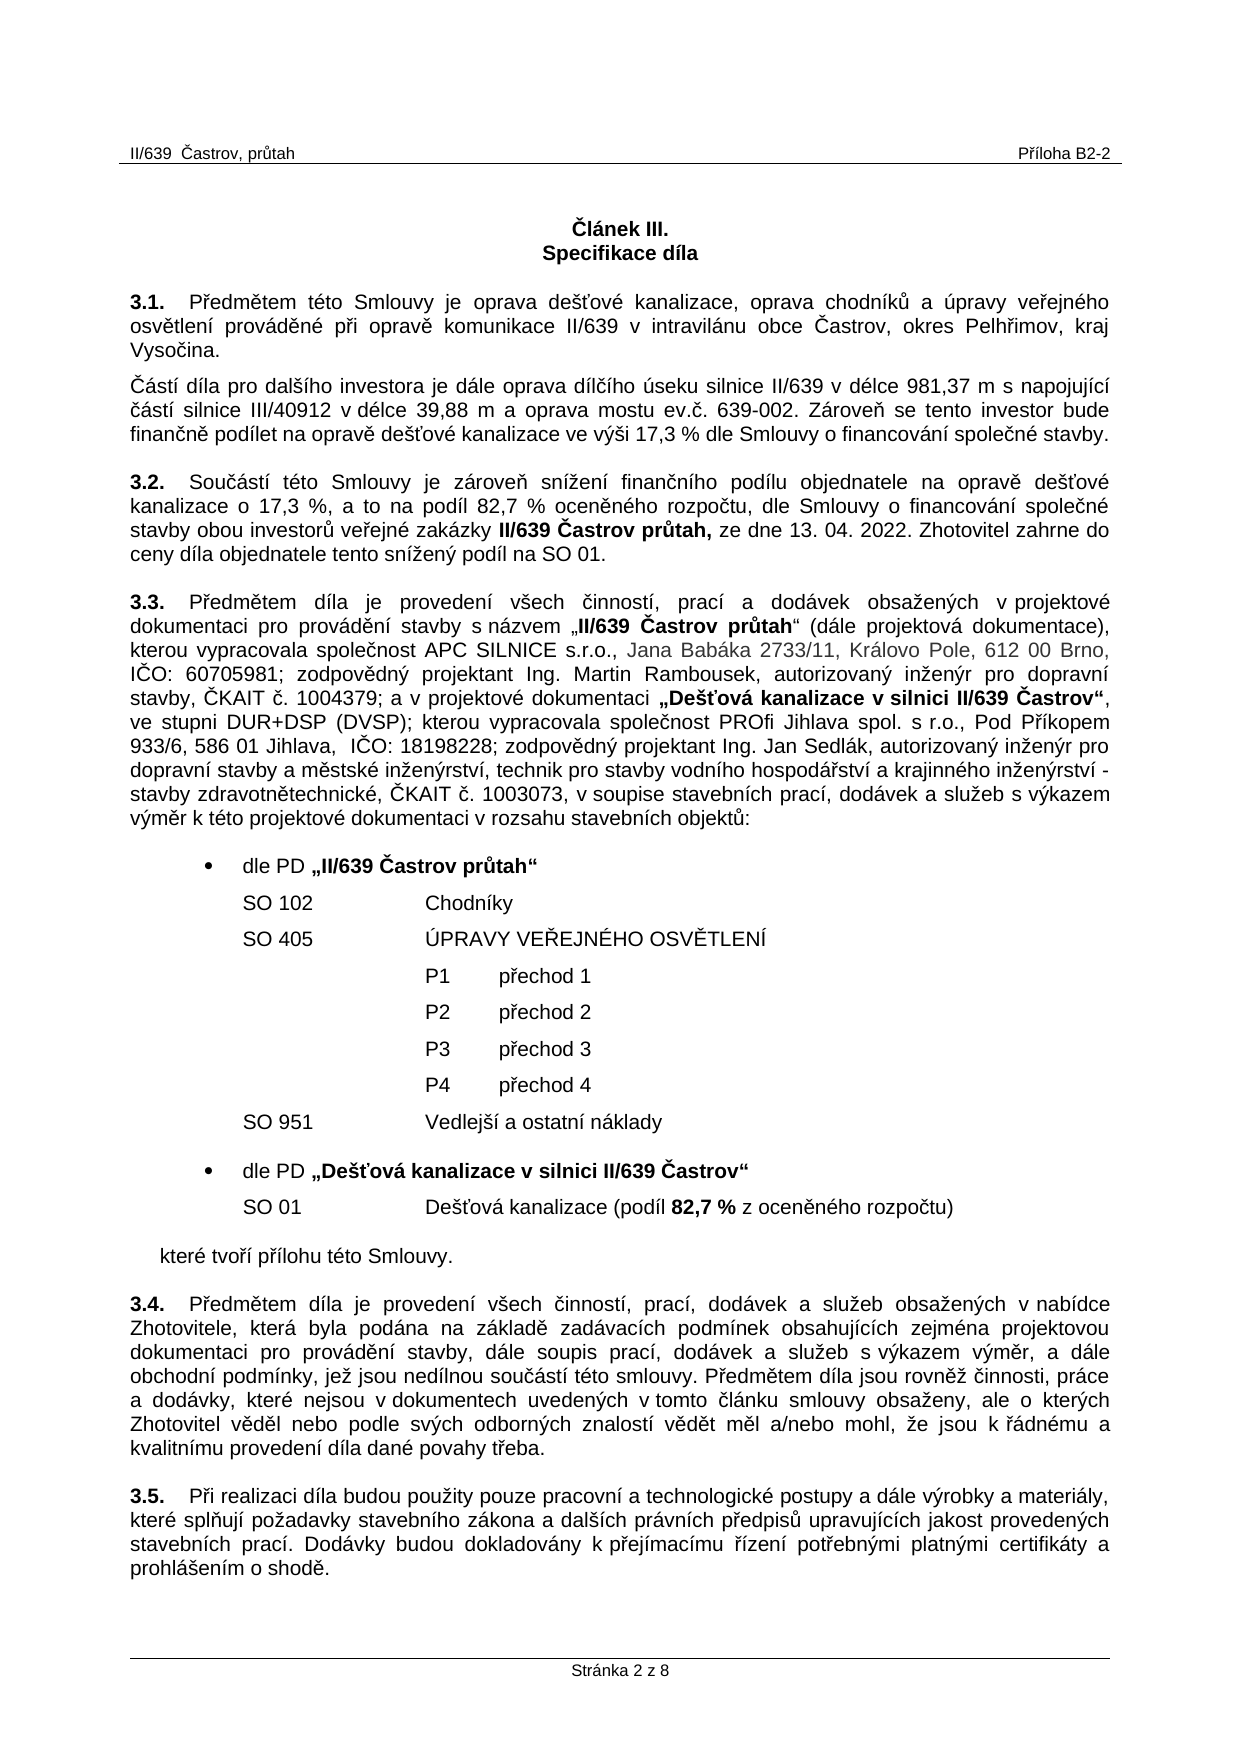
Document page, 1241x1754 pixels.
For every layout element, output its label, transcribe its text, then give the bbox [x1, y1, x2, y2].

text P1 přechod 1 [204, 964, 1110, 988]
text P2 přechod 2 [204, 1000, 1110, 1024]
text SO 102 Chodníky [169, 891, 1110, 915]
list dle PD „Dešťová kanalizace v silnici II/639 Častrov“ [205, 1158, 1110, 1183]
text Článek III. [130, 217, 1110, 241]
text Částí díla pro dalšího investora je dále oprava dílčího úseku silnice II/639 v délce 981,37 m s napojující částí silnice III/40912 v délce 39,88 m a oprava mostu ev.č. 639-002. Zároveň se tento investor bude finančně podílet na opravě dešťové kanalizace ve výši 17,3 % dle Smlouvy o financování společné stavby. [130, 374, 1110, 446]
list Předmětem díla je provedení všech činností, prací, dodávek a služeb obsažených v nabídce Zhotovitele, která byla podána na základě zadávacích podmínek obsahujících zejména projektovou dokumentaci pro provádění stavby, dále soupis prací, dodávek a služeb s výkazem výměr, a dále obchodní podmínky, jež jsou nedílnou součástí této smlouvy. Předmětem díla jsou rovněž činnosti, práce a dodávky, které nejsou v dokumentech uvedených v tomto článku smlouvy obsaženy, ale o kterých Zhotovitel věděl nebo podle svých odborných znalostí vědět měl a/nebo mohl, že jsou k řádnému a kvalitnímu provedení díla dané povahy třeba. [130, 1292, 1110, 1460]
text SO 405 ÚPRAVY VEŘEJNÉHO OSVĚTLENÍ [169, 927, 1110, 951]
list Předmětem této Smlouvy je oprava dešťové kanalizace, oprava chodníků a úpravy veřejného osvětlení prováděné při opravě komunikace II/639 v intravilánu obce Častrov, okres Pelhřimov, kraj Vysočina. [130, 290, 1110, 362]
text P4 přechod 4 [204, 1073, 1110, 1097]
text které tvoří přílohu této Smlouvy. [159, 1244, 1110, 1268]
text SO 951 Vedlejší a ostatní náklady [169, 1109, 1110, 1133]
list dle PD „II/639 Častrov průtah“ [205, 854, 1110, 878]
subtitle Specifikace díla [130, 241, 1110, 265]
list Předmětem díla je provedení všech činností, prací a dodávek obsažených v projektové dokumentaci pro provádění stavby s názvem „II/639 Častrov průtah“ (dále projektová dokumentace), kterou vypracovala společnost APC SILNICE s.r.o., Jana Babáka 2733/11, Královo Pole, 612 00 Brno, IČO: 60705981; zodpovědný projektant Ing. Martin Rambousek, autorizovaný inženýr pro dopravní stavby, ČKAIT č. 1004379; a v projektové dokumentaci „Dešťová kanalizace v silnici II/639 Častrov“, ve stupni DUR+DSP (DVSP); kterou vypracovala společnost PROfi Jihlava spol. s r.o., Pod Příkopem 933/6, 586 01 Jihlava, IČO: 18198228; zodpovědný projektant Ing. Jan Sedlák, autorizovaný inženýr pro dopravní stavby a městské inženýrství, technik pro stavby vodního hospodářství a krajinného inženýrství - stavby zdravotnětechnické, ČKAIT č. 1003073, v soupise stavebních prací, dodávek a služeb s výkazem výměr k této projektové dokumentaci v rozsahu stavebních objektů: [130, 590, 1110, 829]
list Součástí této Smlouvy je zároveň snížení finančního podílu objednatele na opravě dešťové kanalizace o 17,3 %, a to na podíl 82,7 % oceněného rozpočtu, dle Smlouvy o financování společné stavby obou investorů veřejné zakázky II/639 Častrov průtah, ze dne 13. 04. 2022. Zhotovitel zahrne do ceny díla objednatele tento snížený podíl na SO 01. [130, 470, 1110, 566]
text SO 01 Dešťová kanalizace (podíl 82,7 % z oceněného rozpočtu) [169, 1195, 1110, 1219]
list Při realizaci díla budou použity pouze pracovní a technologické postupy a dále výrobky a materiály, které splňují požadavky stavebního zákona a dalších právních předpisů upravujících jakost provedených stavebních prací. Dodávky budou dokladovány k přejímacímu řízení potřebnými platnými certifikáty a prohlášením o shodě. [130, 1484, 1110, 1579]
text P3 přechod 3 [204, 1037, 1110, 1061]
